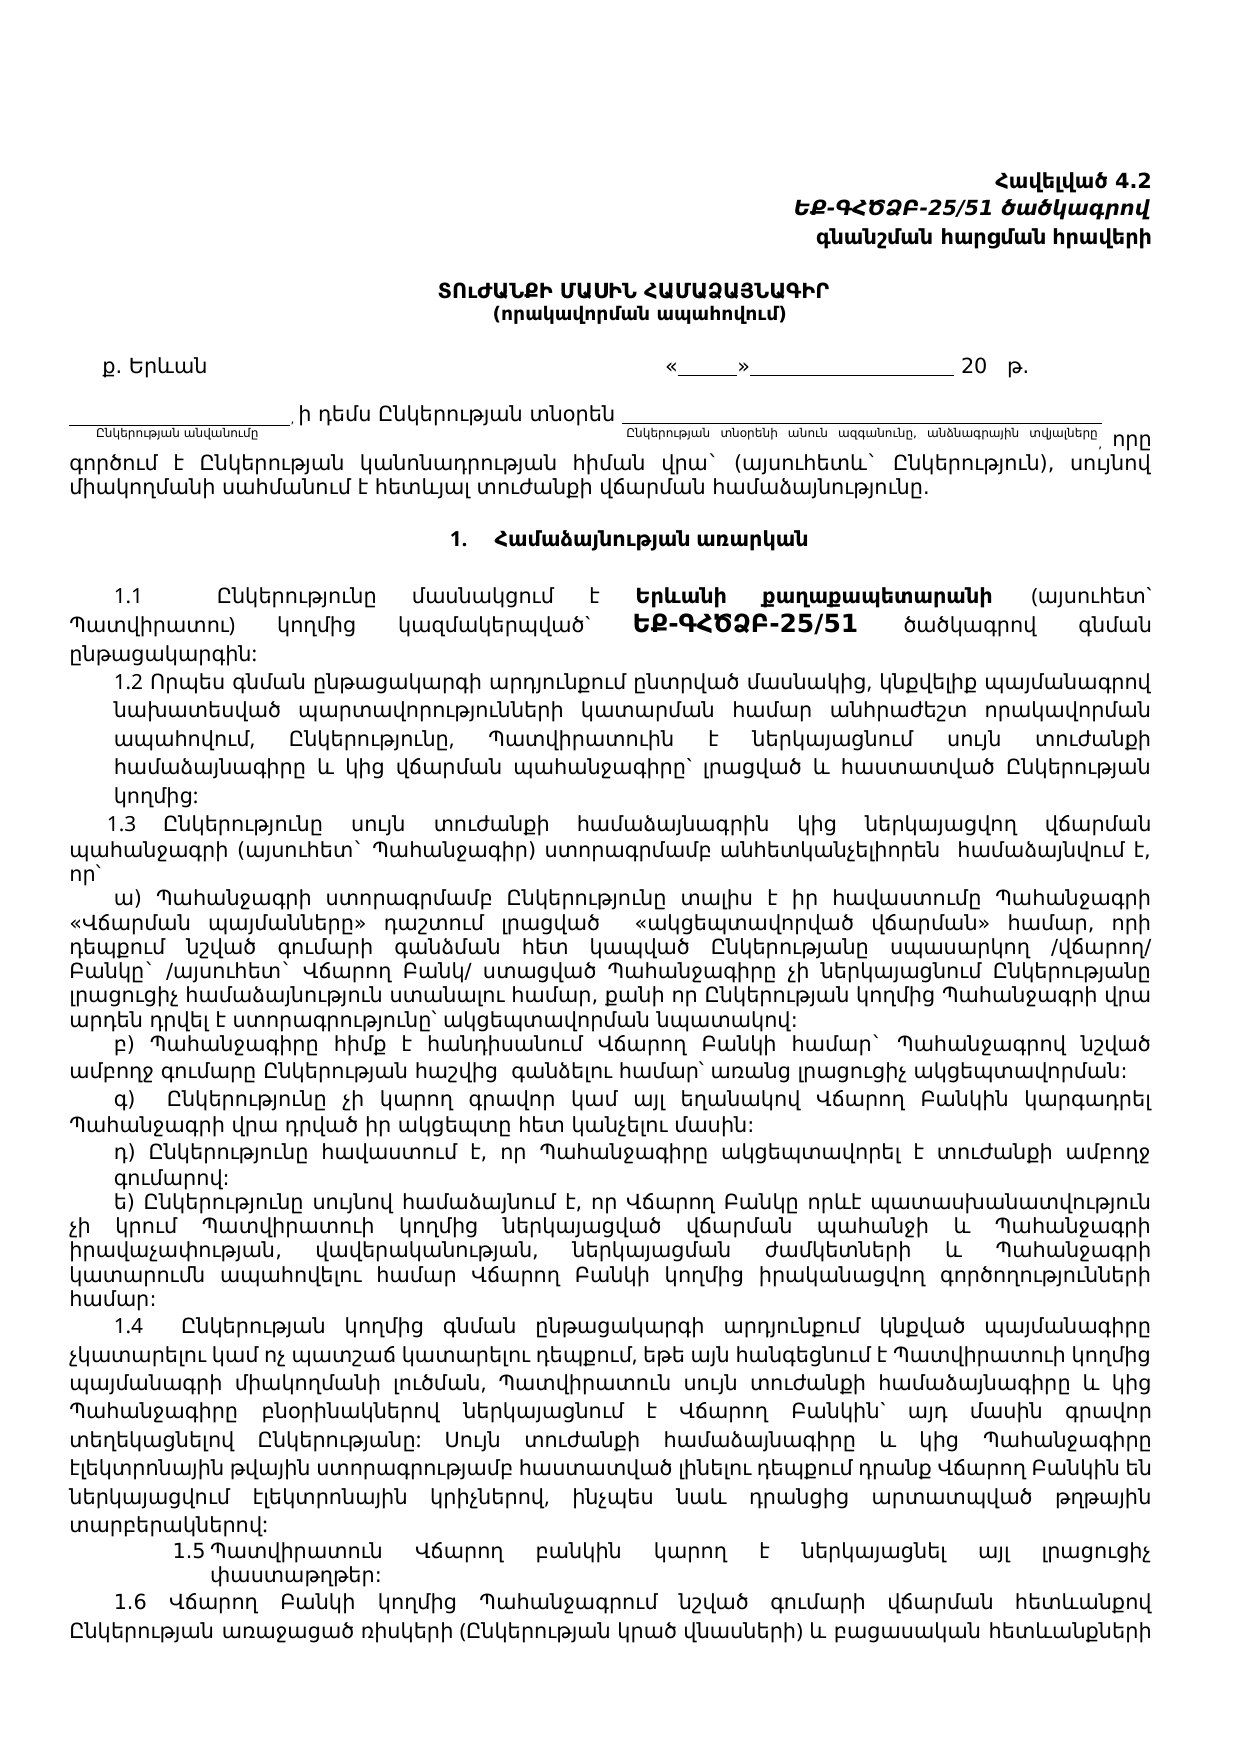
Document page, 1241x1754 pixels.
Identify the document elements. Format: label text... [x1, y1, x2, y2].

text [69, 1587, 1152, 1644]
text (որակավորման ապահովում) [69, 303, 1152, 325]
text 1.4 Ընկերության կողմից գնման ընթացակարգի արդյունքում կնքված պայմանագիրը չկատարելու կամ ոչ պատշաճ կատարելու դեպքում, եթե այն հանգեցնում է Պատվիրատուի կողմից պայմանագրի միակողմանի լուծման, Պատվիրատուն սույն տուժանքի համաձայնագիրը և կից Պահանջագիրը բնօրինակներով ներկայացնում է Վճարող Բանկին` այդ մասին գրավոր տեղեկացնելով Ընկերությանը: Սույն տուժանքի համաձայնագիրը և կից Պահանջագիրը էլեկտրոնային թվային ստորագրությամբ հաստատված լինելու դեպքում դրանք Վճարող Բանկին են ներկայացվում էլեկտրոնային կրիչներով, ինչպես նաև դրանցից արտատպված թղթային տարբերակներով: [69, 1311, 1152, 1539]
list Ընկերությունը մասնակցում է Երևանի քաղաքապետարանի (այսուհետ` Պատվիրատու) կողմից կազմակերպված` ԵՔ-ԳՀԾՁԲ-25/51 ծածկագրով գնման ընթացակարգին: [69, 581, 1152, 667]
text 1.3 Ընկերությունը սույն տուժանքի համաձայնագրին կից ներկայացվող վճարման պահանջագրի (այսուհետ` Պահանջագիր) ստորագրմամբ անհետկանչելիորեն համաձայնվում է, որ՝ [69, 809, 1152, 886]
text ք. Երևան « » 20 թ. [69, 354, 1152, 378]
text Հավելված 4.2 [69, 169, 1152, 193]
text ե) Ընկերությունը սույնով համաձայնում է, որ Վճարող Բանկը որևէ պատասխանատվություն չի կրում Պատվիրատուի կողմից ներկայացված վճարման պահանջի և Պահանջագրի իրավաչափության, վավերականության, ներկայացման ժամկետների և Պահանջագրի կատարումն ապահովելու համար Վճարող Բանկի կողմից իրականացվող գործողությունների համար: [69, 1190, 1152, 1311]
list Համաձայնության առարկան [107, 524, 1152, 552]
text գ) Ընկերությունը չի կարող գրավոր կամ այլ եղանակով Վճարող Բանկին կարգադրել Պահանջագրի վրա դրված իր ակցեպտը հետ կանչելու մասին: [69, 1084, 1152, 1137]
text գնանշման հարցման հրավերի [69, 222, 1152, 250]
text ԵՔ-ԳՀԾՁԲ-25/51 ծածկագրով [69, 193, 1152, 222]
text բ) Պահանջագիրը հիմք է հանդիսանում Վճարող Բանկի համար` Պահանջագրով նշված ամբողջ գումարը Ընկերության հաշվից գանձելու համար՝ առանց լրացուցիչ ակցեպտավորման: [69, 1032, 1152, 1084]
list Պատվիրատուն Վճարող բանկին կարող է ներկայացնել այլ լրացուցիչ փաստաթղթեր: [172, 1539, 1152, 1587]
text ՏՈւԺԱՆՔԻ ՄԱՍԻՆ ՀԱՄԱՁԱՅՆԱԳԻՐ [69, 279, 1152, 303]
text Ընկերության անվանումը Ընկերության տնօրենի անուն ազգանունը, անձնագրային տվյալները, որը գործում է Ընկերության կանոնադրության հիման վրա` (այսուհետև` Ընկերություն), սույնով միակողմանի սահմանում է հետևյալ տուժանքի վճարման համաձայնությունը. [69, 427, 1152, 499]
text դ) Ընկերությունը հավաստում է, որ Պահանջագիրը ակցեպտավորել է տուժանքի ամբողջ գումարով: [113, 1137, 1152, 1190]
text , ի դեմս Ընկերության տնօրեն [69, 402, 1152, 427]
text ա) Պահանջագրի ստորագրմամբ Ընկերությունը տալիս է իր հավաստումը Պահանջագրի «Վճարման պայմանները» դաշտում լրացված «ակցեպտավորված վճարման» համար, որի դեպքում նշված գումարի գանձման հետ կապված Ընկերությանը սպասարկող /վճարող/ Բանկը` /այսուհետ` Վճարող Բանկ/ ստացված Պահանջագիրը չի ներկայացնում Ընկերությանը լրացուցիչ համաձայնություն ստանալու համար, քանի որ Ընկերության կողմից Պահանջագրի վրա արդեն դրվել է ստորագրությունը՝ ակցեպտավորման նպատակով: [69, 886, 1152, 1032]
text 1.2 Որպես գնման ընթացակարգի արդյունքում ընտրված մասնակից, կնքվելիք պայմանագրով նախատեսված պարտավորությունների կատարման համար անհրաժեշտ որակավորման ապահովում, Ընկերությունը, Պատվիրատուին է ներկայացնում սույն տուժանքի համաձայնագիրը և կից վճարման պահանջագիրը` լրացված և հաստատված Ընկերության կողմից: [113, 667, 1152, 809]
